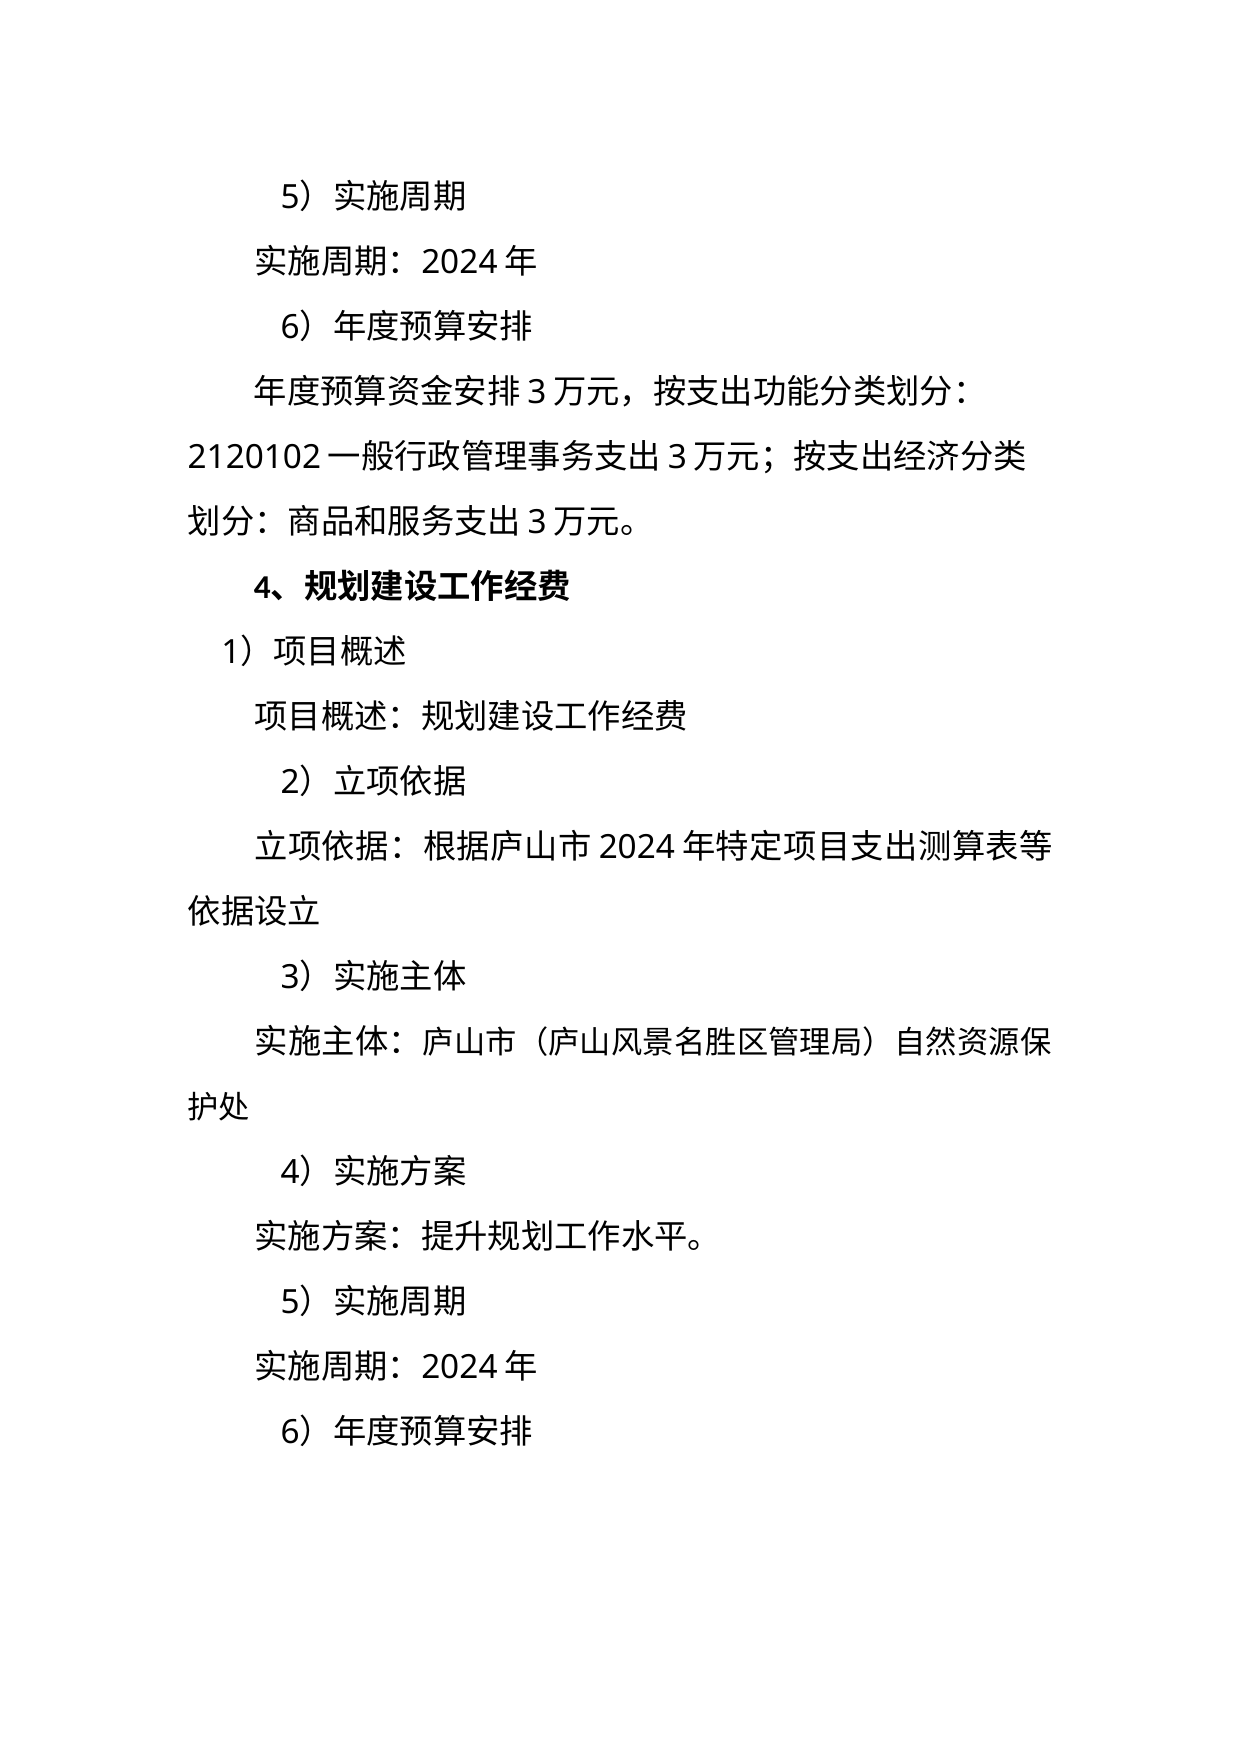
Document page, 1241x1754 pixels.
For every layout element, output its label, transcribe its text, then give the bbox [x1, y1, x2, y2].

text 6）年度预算安排 [187, 1397, 1053, 1462]
text 4、规划建设工作经费 [187, 552, 1053, 617]
text 实施主体：庐山市（庐山风景名胜区管理局）自然资源保护处 [187, 1007, 1053, 1137]
text 项目概述：规划建设工作经费 [187, 682, 1053, 747]
text 3）实施主体 [187, 942, 1053, 1007]
text 年度预算资金安排3万元，按支出功能分类划分：2120102一般行政管理事务支出3万元；按支出经济分类划分：商品和服务支出3万元。 [187, 357, 1053, 552]
text 立项依据：根据庐山市2024年特定项目支出测算表等依据设立 [187, 812, 1053, 942]
text 5）实施周期 [187, 1267, 1053, 1332]
text 6）年度预算安排 [187, 292, 1053, 357]
text 1）项目概述 [221, 617, 1053, 682]
text 实施周期：2024年 [187, 227, 1053, 292]
text 2）立项依据 [187, 747, 1053, 812]
text 实施周期：2024年 [187, 1332, 1053, 1397]
text 5）实施周期 [187, 162, 1053, 227]
text 实施方案：提升规划工作水平。 [187, 1202, 1053, 1267]
text 4）实施方案 [187, 1137, 1053, 1202]
